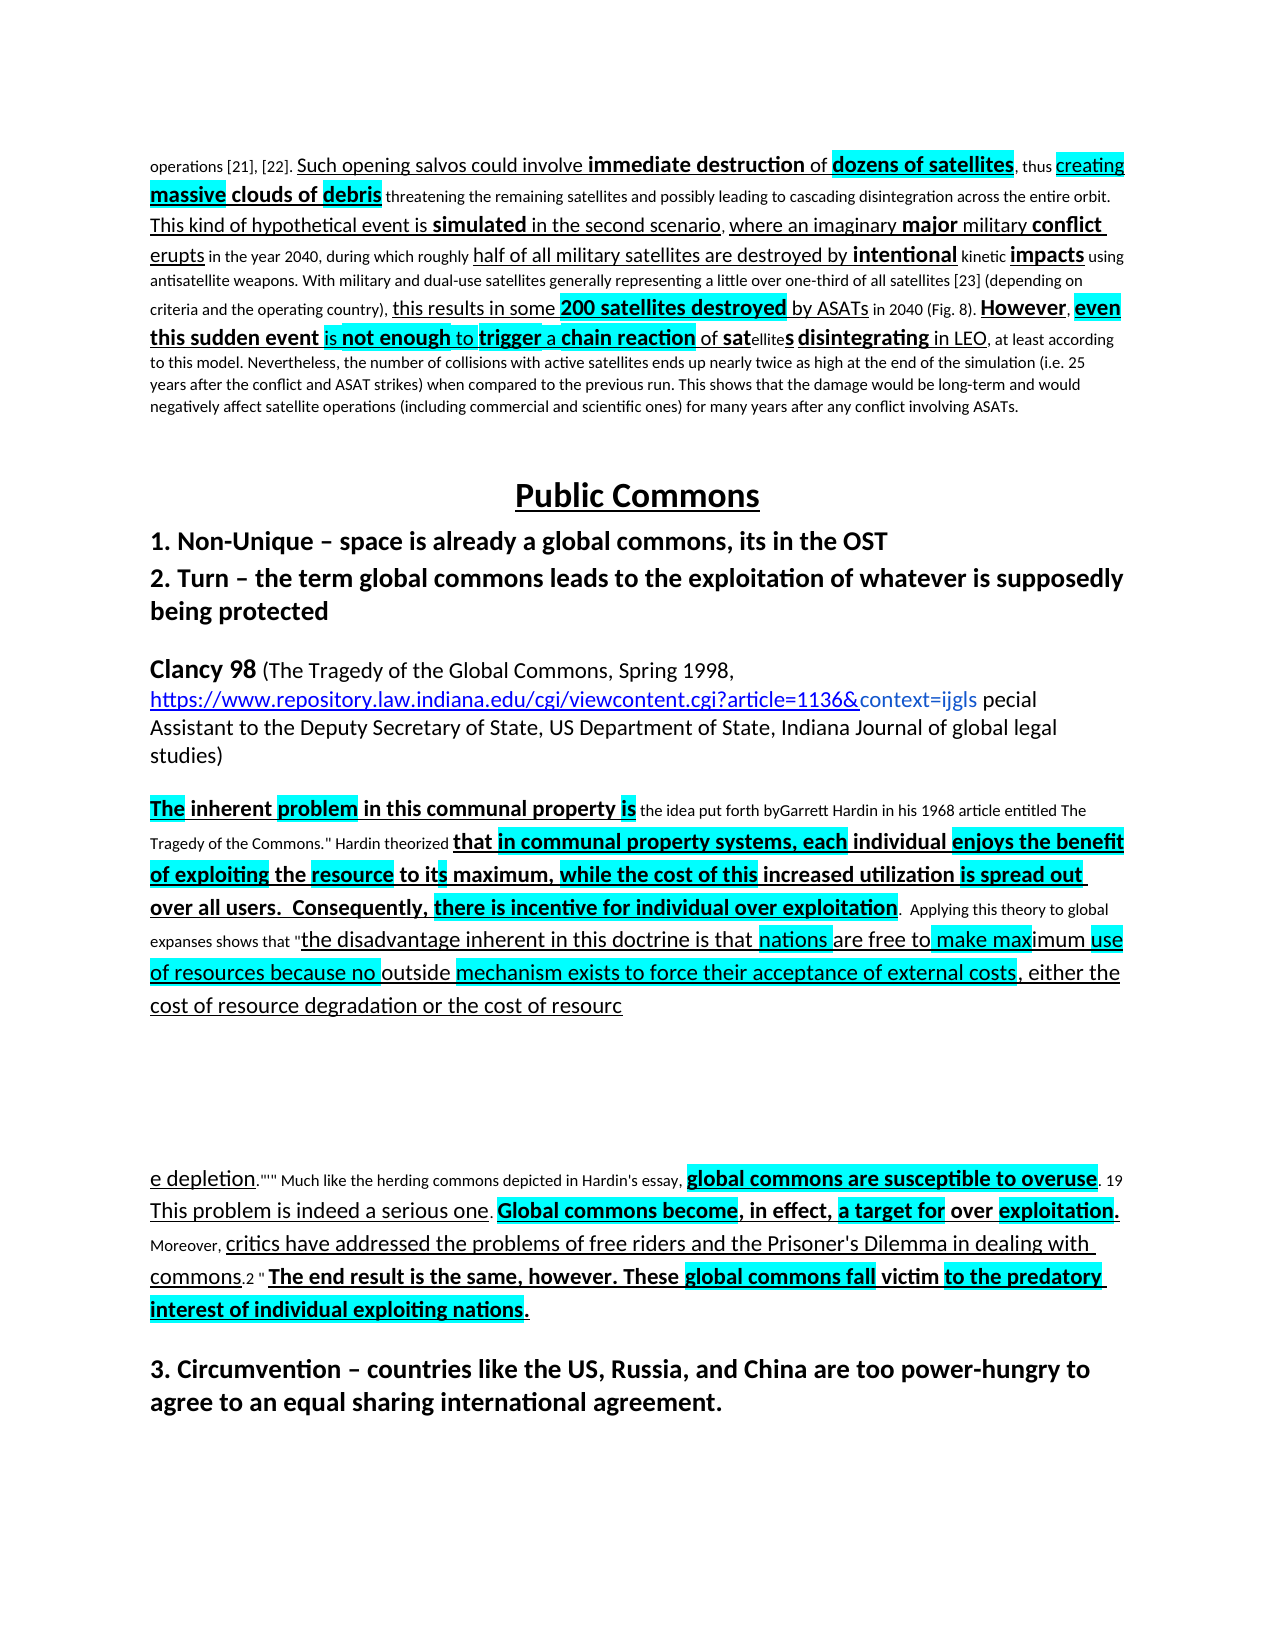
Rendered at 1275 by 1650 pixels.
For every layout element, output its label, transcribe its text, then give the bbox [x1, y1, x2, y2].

text Clancy 98 (The Tragedy of the Global Commons, Spring 1998, https://www.repository.law.indiana.edu/cgi/viewcontent.cgi?article=1136&context=ijgls pecial Assistant to the Deputy Secretary of State, US Department of State, Indiana Journal of global legal studies) [150, 652, 1125, 769]
subtitle Public Commons [150, 473, 1125, 517]
text e depletion."'" Much like the herding commons depicted in Hardin's essay, global commons are susceptible to overuse. 19 This problem is indeed a serious one. Global commons become, in effect, a target for over exploitation. Moreover, critics have addressed the problems of free riders and the Prisoner's Dilemma in dealing with commons.2 " The end result is the same, however. These global commons fall victim to the predatory interest of individual exploiting nations. [150, 1164, 1125, 1323]
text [150, 150, 1125, 417]
text The inherent problem in this communal property is the idea put forth byGarrett Hardin in his 1968 article entitled The Tragedy of the Commons." Hardin theorized that in communal property systems, each individual enjoys the benefit of exploiting the resource to its maximum, while the cost of this increased utilization is spread out over all users. Consequently, there is incentive for individual over exploitation. Applying this theory to global expanses shows that "the disadvantage inherent in this doctrine is that nations are free to make maximum use of resources because no outside mechanism exists to force their acceptance of external costs, either the cost of resource degradation or the cost of resourc [150, 794, 1125, 1019]
text 2. Turn – the term global commons leads to the exploitation of whatever is supposedly being protected [150, 561, 1125, 627]
text 1. Non-Unique – space is already a global commons, its in the OST [150, 524, 1125, 557]
text 3. Circumvention – countries like the US, Russia, and China are too power-hungry to agree to an equal sharing international agreement. [150, 1352, 1125, 1418]
